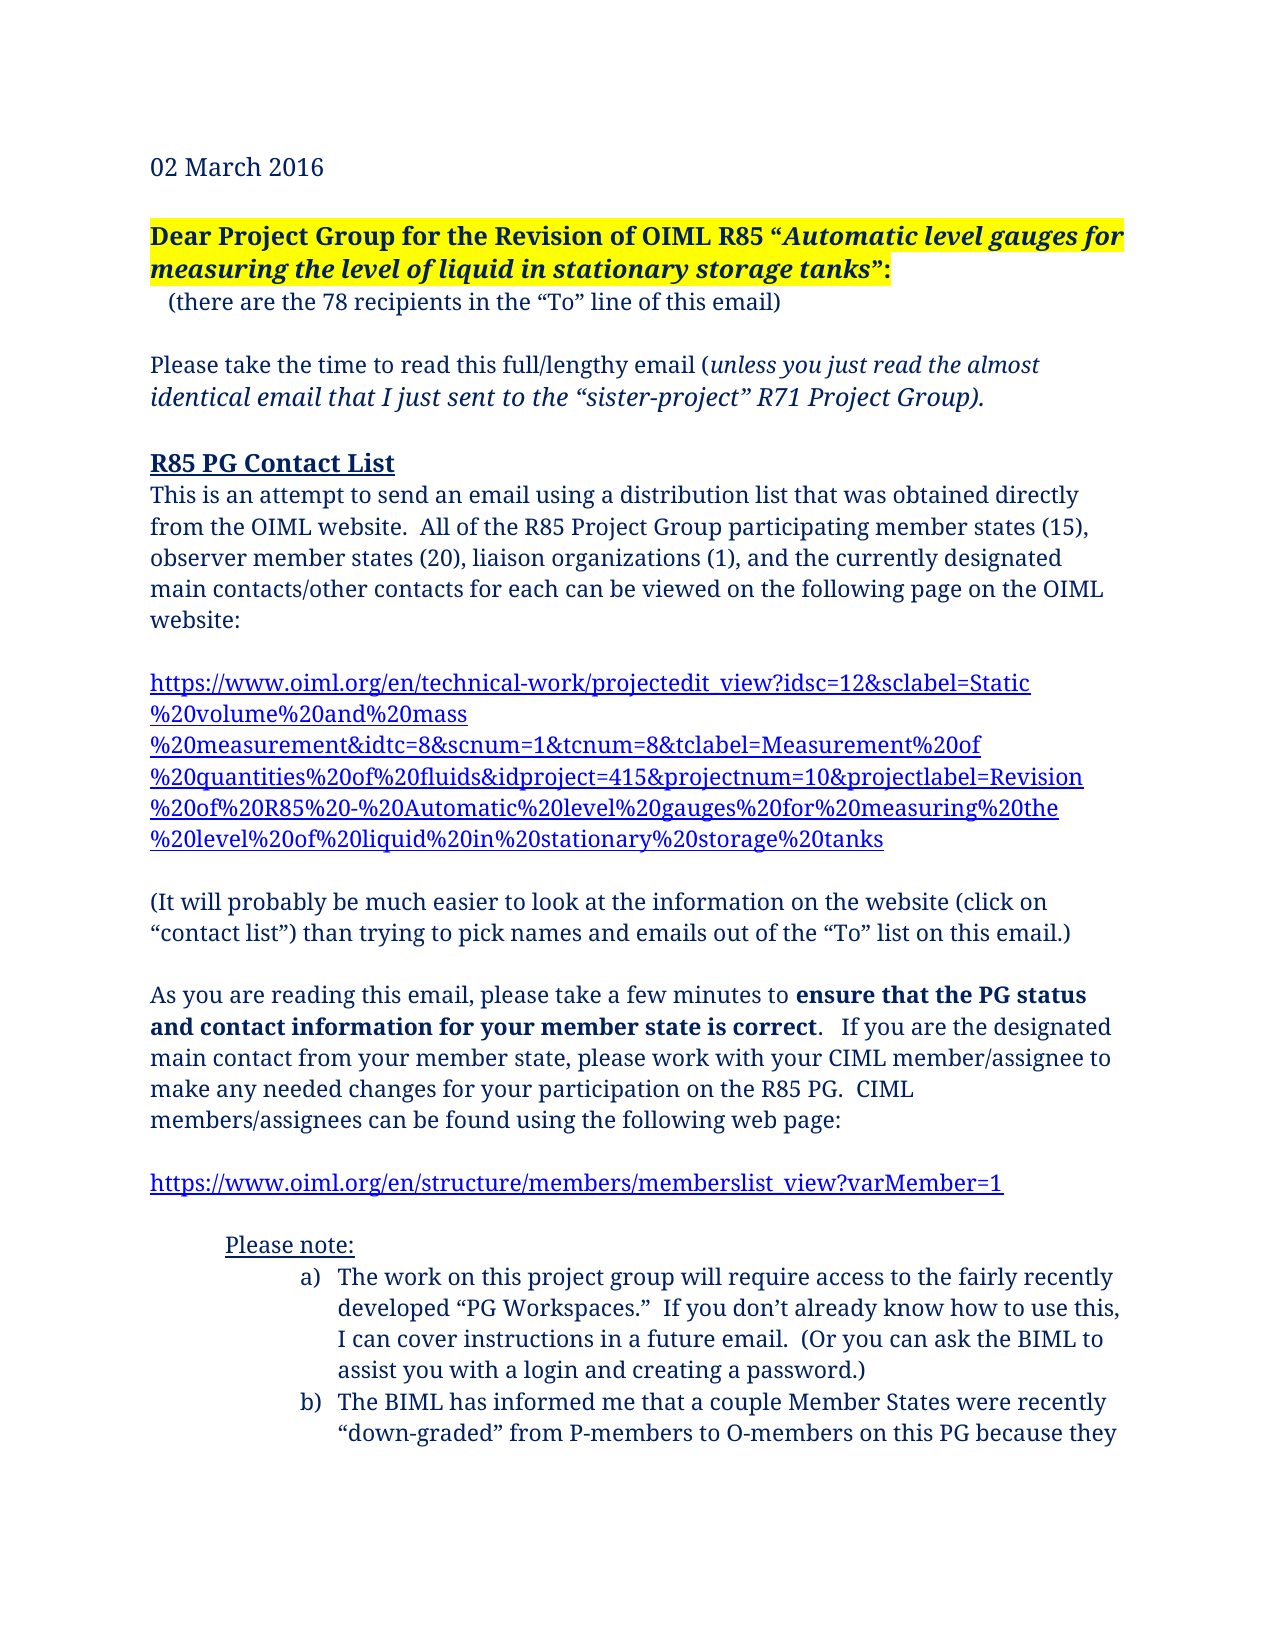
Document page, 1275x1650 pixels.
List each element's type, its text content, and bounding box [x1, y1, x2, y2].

text As you are reading this email, please take a few minutes to ensure that the PG status and contact information for your member state is correct. If you are the designated main contact from your member state, please work with your CIML member/assignee to make any needed changes for your participation on the R85 PG. CIML members/assignees can be found using the following web page: [150, 979, 1125, 1136]
text (there are the 78 recipients in the “To” line of this email) [150, 286, 1125, 317]
list The work on this project group will require access to the fairly recently developed “PG Workspaces.” If you don’t already know how to use this, I can cover instructions in a future email. (Or you can ask the BIML to assist you with a login and creating a password.) [300, 1261, 1125, 1386]
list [300, 1386, 1125, 1448]
text 02 March 2016 [150, 150, 1125, 184]
text https://www.oiml.org/en/technical-work/projectedit_view?idsc=12&sclabel=Static%20volume%20and%20mass%20measurement&idtc=8&scnum=1&tcnum=8&tclabel=Measurement%20of%20quantities%20of%20fluids&idproject=415&projectnum=10&projectlabel=Revision%20of%20R85%20-%20Automatic%20level%20gauges%20for%20measuring%20the%20level%20of%20liquid%20in%20stationary%20storage%20tanks [150, 667, 1125, 854]
text https://www.oiml.org/en/structure/members/memberslist_view?varMember=1 [150, 1167, 1125, 1198]
text R85 PG Contact List [150, 445, 1125, 479]
text Please note: [225, 1229, 1125, 1261]
text This is an attempt to send an email using a distribution list that was obtained directly from the OIML website. All of the R85 Project Group participating member states (15), observer member states (20), liaison organizations (1), and the currently designated main contacts/other contacts for each can be viewed on the following page on the OIML website: [150, 479, 1125, 636]
text Dear Project Group for the Revision of OIML R85 “Automatic level gauges for measuring the level of liquid in stationary storage tanks”: [891, 218, 1125, 286]
text Please take the time to read this full/lengthy email (unless you just read the almost identical email that I just sent to the “sister-project” R71 Project Group). [150, 349, 1125, 414]
text (It will probably be much easier to look at the information on the website (click on “contact list”) than trying to pick names and emails out of the “To” list on this email.) [150, 886, 1125, 948]
